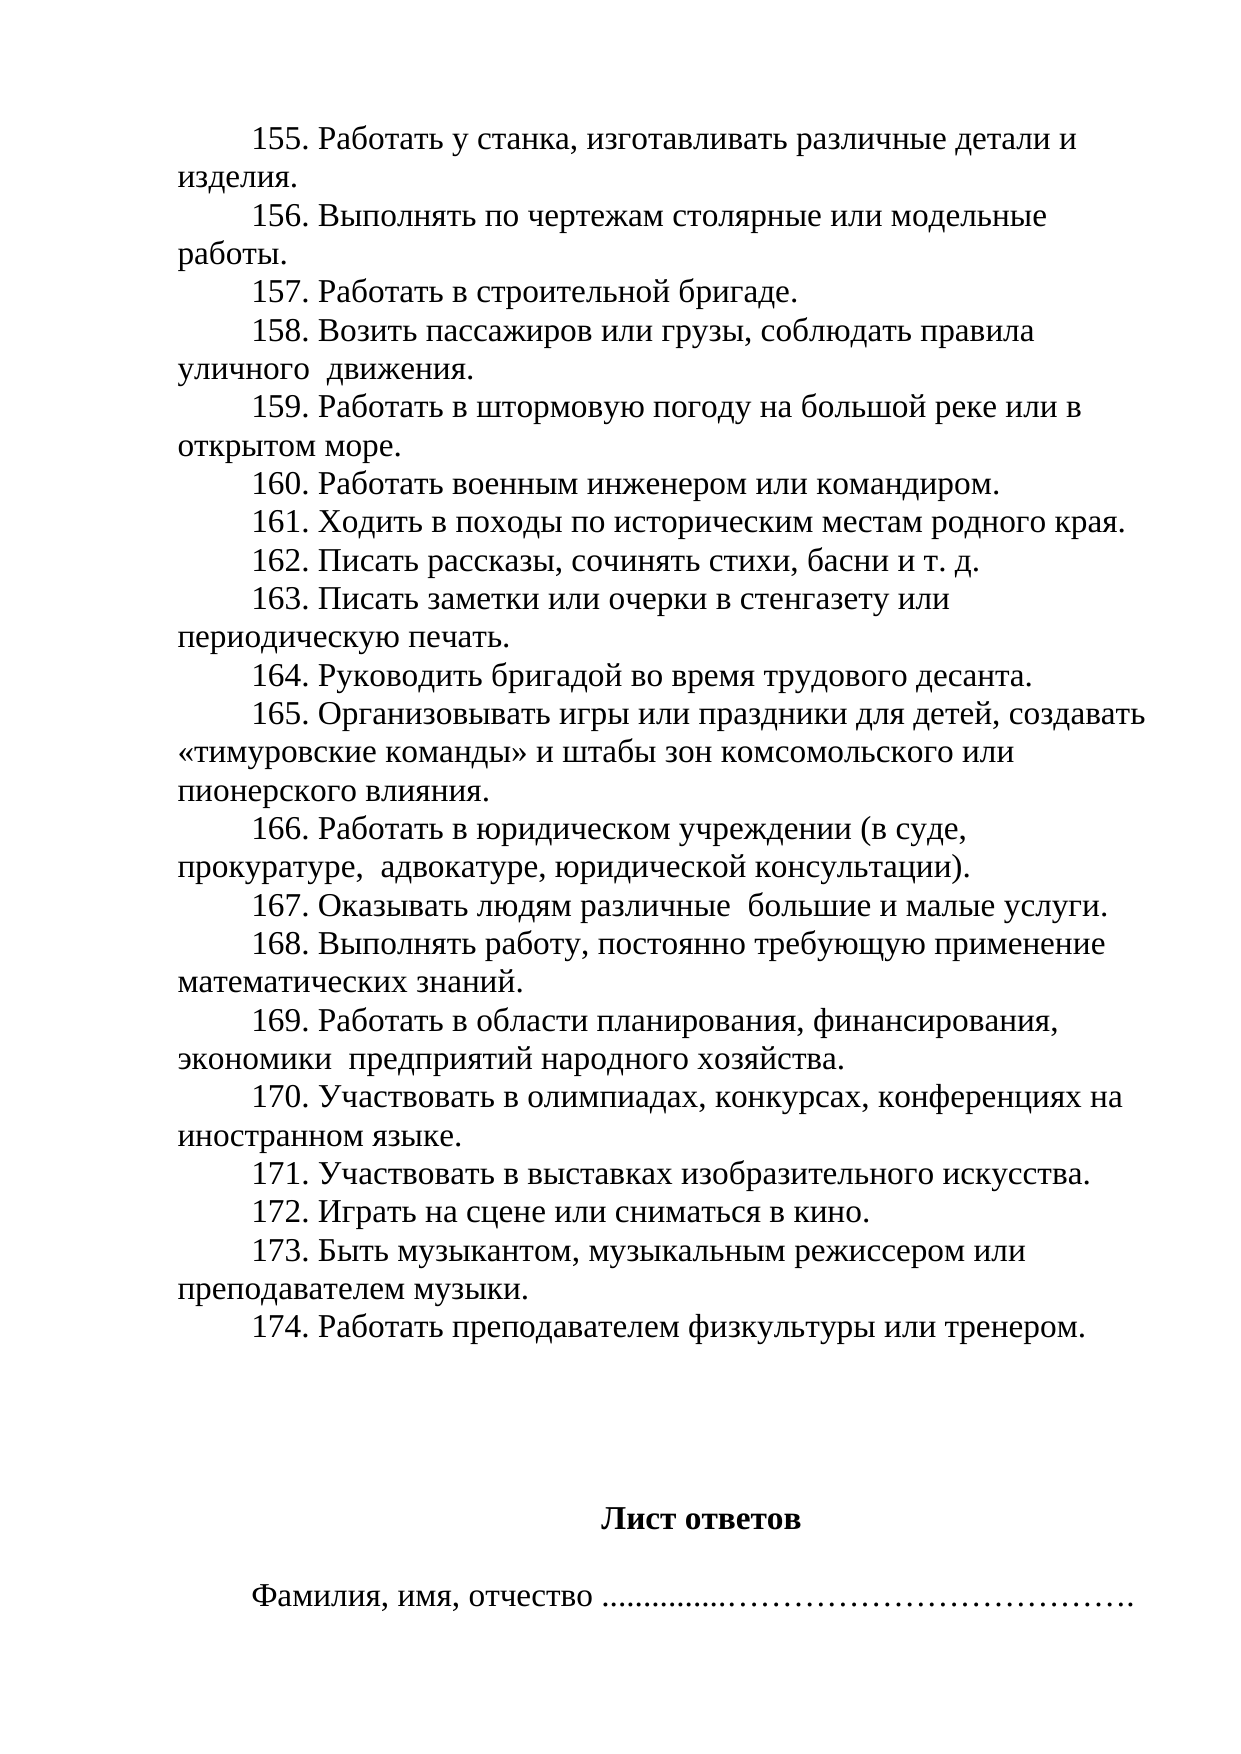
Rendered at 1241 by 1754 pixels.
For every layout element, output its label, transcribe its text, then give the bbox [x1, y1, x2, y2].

text 174. Работать преподавателем физкультуры или тренером. [177, 1306, 1152, 1345]
text 161. Ходить в походы по историческим местам родного края. [177, 501, 1152, 540]
text 168. Выполнять работу, постоянно требующую применение математических знаний. [177, 923, 1152, 1000]
text 167. Оказывать людям различные большие и малые услуги. [177, 885, 1152, 923]
text 170. Участвовать в олимпиадах, конкурсах, конференциях на иностранном языке. [177, 1076, 1152, 1153]
text 164. Руководить бригадой во время трудового десанта. [177, 655, 1152, 693]
text 173. Быть музыкантом, музыкальным режиссером или преподавателем музыки. [177, 1230, 1152, 1306]
text 171. Участвовать в выставках изобразительного искусства. [177, 1153, 1152, 1191]
text 155. Работать у станка, изготавливать различные детали и изделия. [177, 118, 1152, 195]
text 172. Играть на сцене или сниматься в кино. [177, 1191, 1152, 1230]
text Фамилия, имя, отчество ...............………………………………. [177, 1575, 1152, 1613]
text 166. Работать в юридическом учреждении (в суде, прокуратуре, адвокатуре, юридической консультации). [177, 808, 1152, 885]
text Лист ответов [177, 1498, 1152, 1536]
text 158. Возить пассажиров или грузы, соблюдать правила уличного движения. [177, 310, 1152, 386]
text 163. Писать заметки или очерки в стенгазету или периодическую печать. [177, 578, 1152, 655]
text 157. Работать в строительной бригаде. [177, 271, 1152, 310]
text 162. Писать рассказы, сочинять стихи, басни и т. д. [177, 540, 1152, 578]
text 160. Работать военным инженером или командиром. [177, 463, 1152, 501]
text 156. Выполнять по чертежам столярные или модельные работы. [177, 195, 1152, 271]
text 165. Организовывать игры или праздники для детей, создавать «тимуровские команды» и штабы зон комсомольского или пионерского влияния. [177, 693, 1152, 808]
text 159. Работать в штормовую погоду на большой реке или в открытом море. [177, 386, 1152, 463]
text 169. Работать в области планирования, финансирования, экономики предприятий народного хозяйства. [177, 1000, 1152, 1076]
